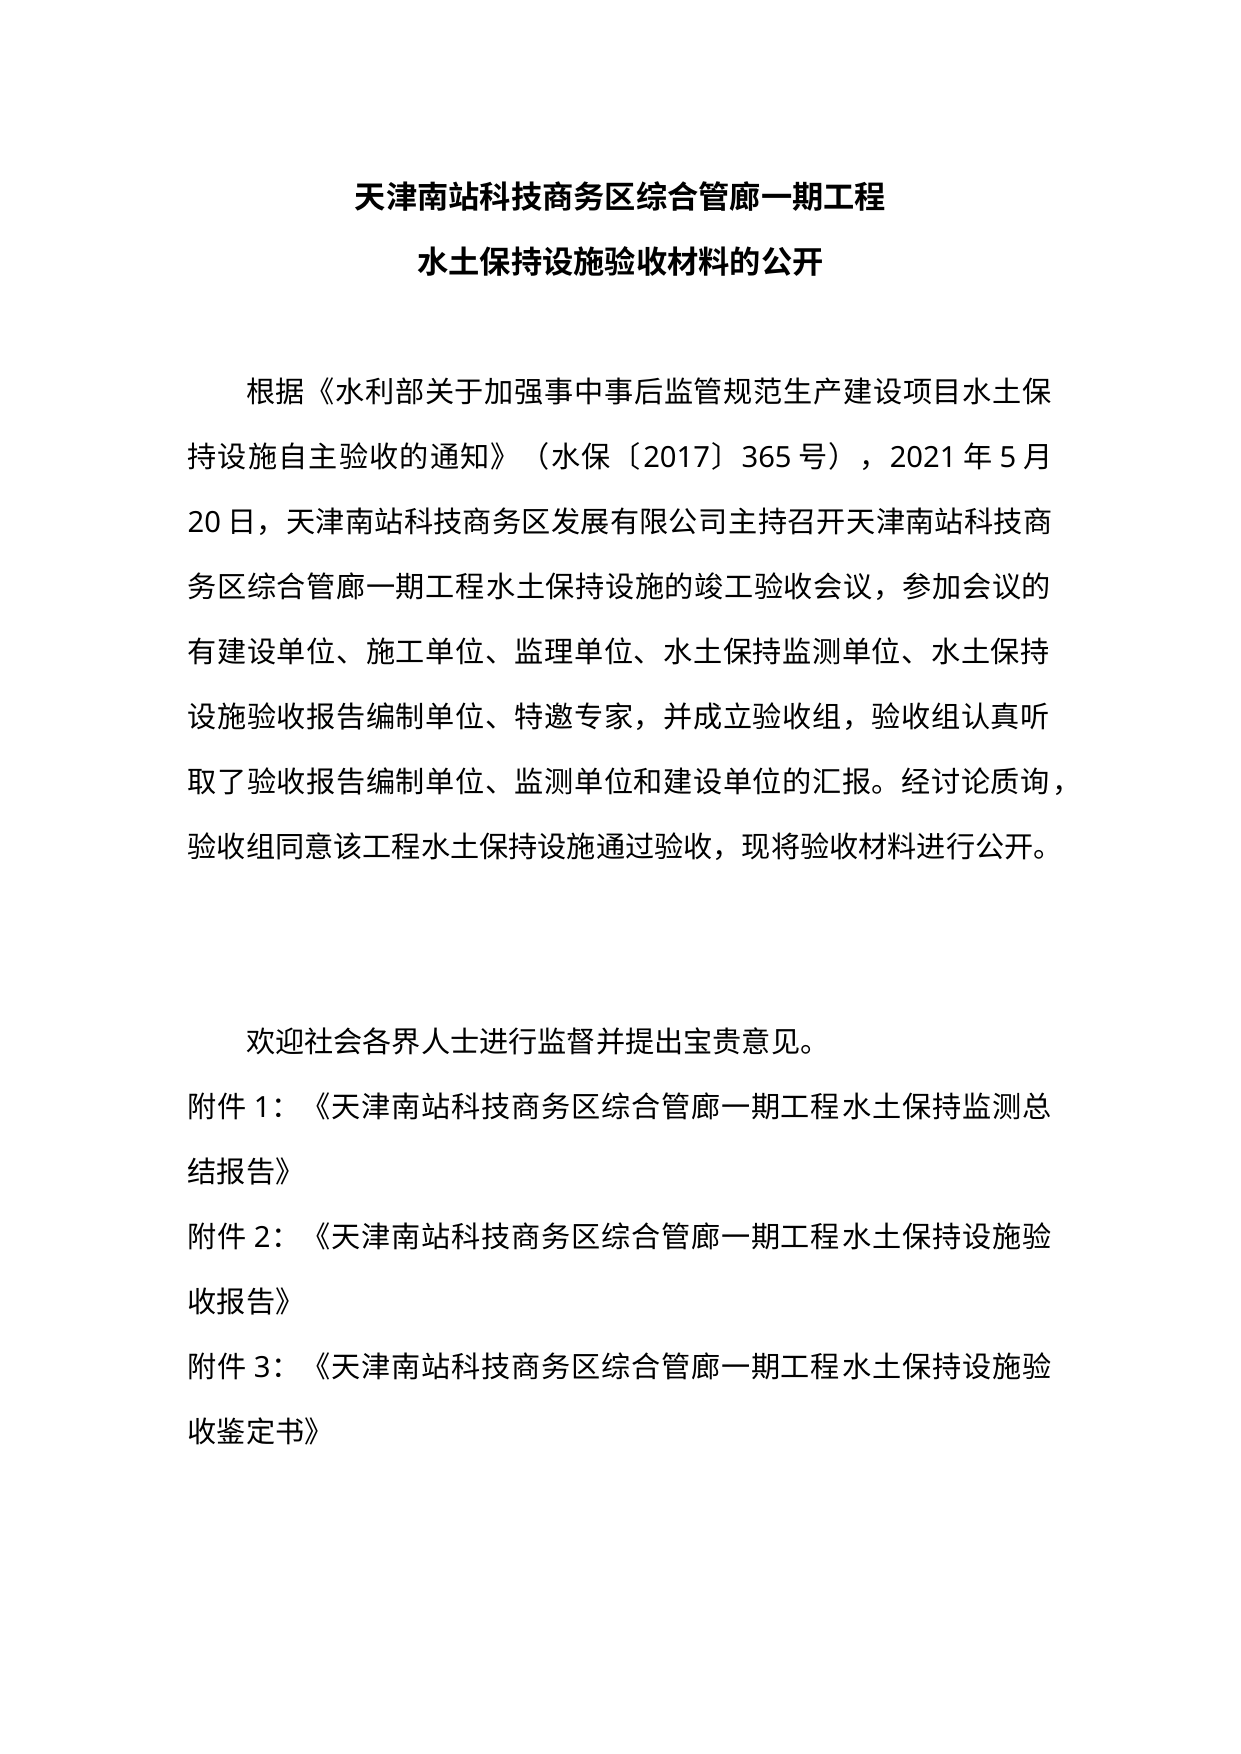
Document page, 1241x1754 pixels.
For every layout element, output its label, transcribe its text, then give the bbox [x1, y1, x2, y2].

text 根据《水利部关于加强事中事后监管规范生产建设项目水土保持设施自主验收的通知》（水保〔2017〕365号），2021年5月20日，天津南站科技商务区发展有限公司主持召开天津南站科技商务区综合管廊一期工程水土保持设施的竣工验收会议，参加会议的有建设单位、施工单位、监理单位、水土保持监测单位、水土保持设施验收报告编制单位、特邀专家，并成立验收组，验收组认真听取了验收报告编制单位、监测单位和建设单位的汇报。经讨论质询，验收组同意该工程水土保持设施通过验收，现将验收材料进行公开。 [187, 357, 1053, 877]
text 天津南站科技商务区综合管廊一期工程 [187, 162, 1053, 227]
text 水土保持设施验收材料的公开 [187, 227, 1053, 292]
text 附件3：《天津南站科技商务区综合管廊一期工程水土保持设施验收鉴定书》 [187, 1332, 1053, 1462]
text 欢迎社会各界人士进行监督并提出宝贵意见。 [187, 1007, 1053, 1072]
text 附件2：《天津南站科技商务区综合管廊一期工程水土保持设施验收报告》 [187, 1202, 1053, 1332]
text 附件1：《天津南站科技商务区综合管廊一期工程水土保持监测总结报告》 [187, 1072, 1053, 1202]
